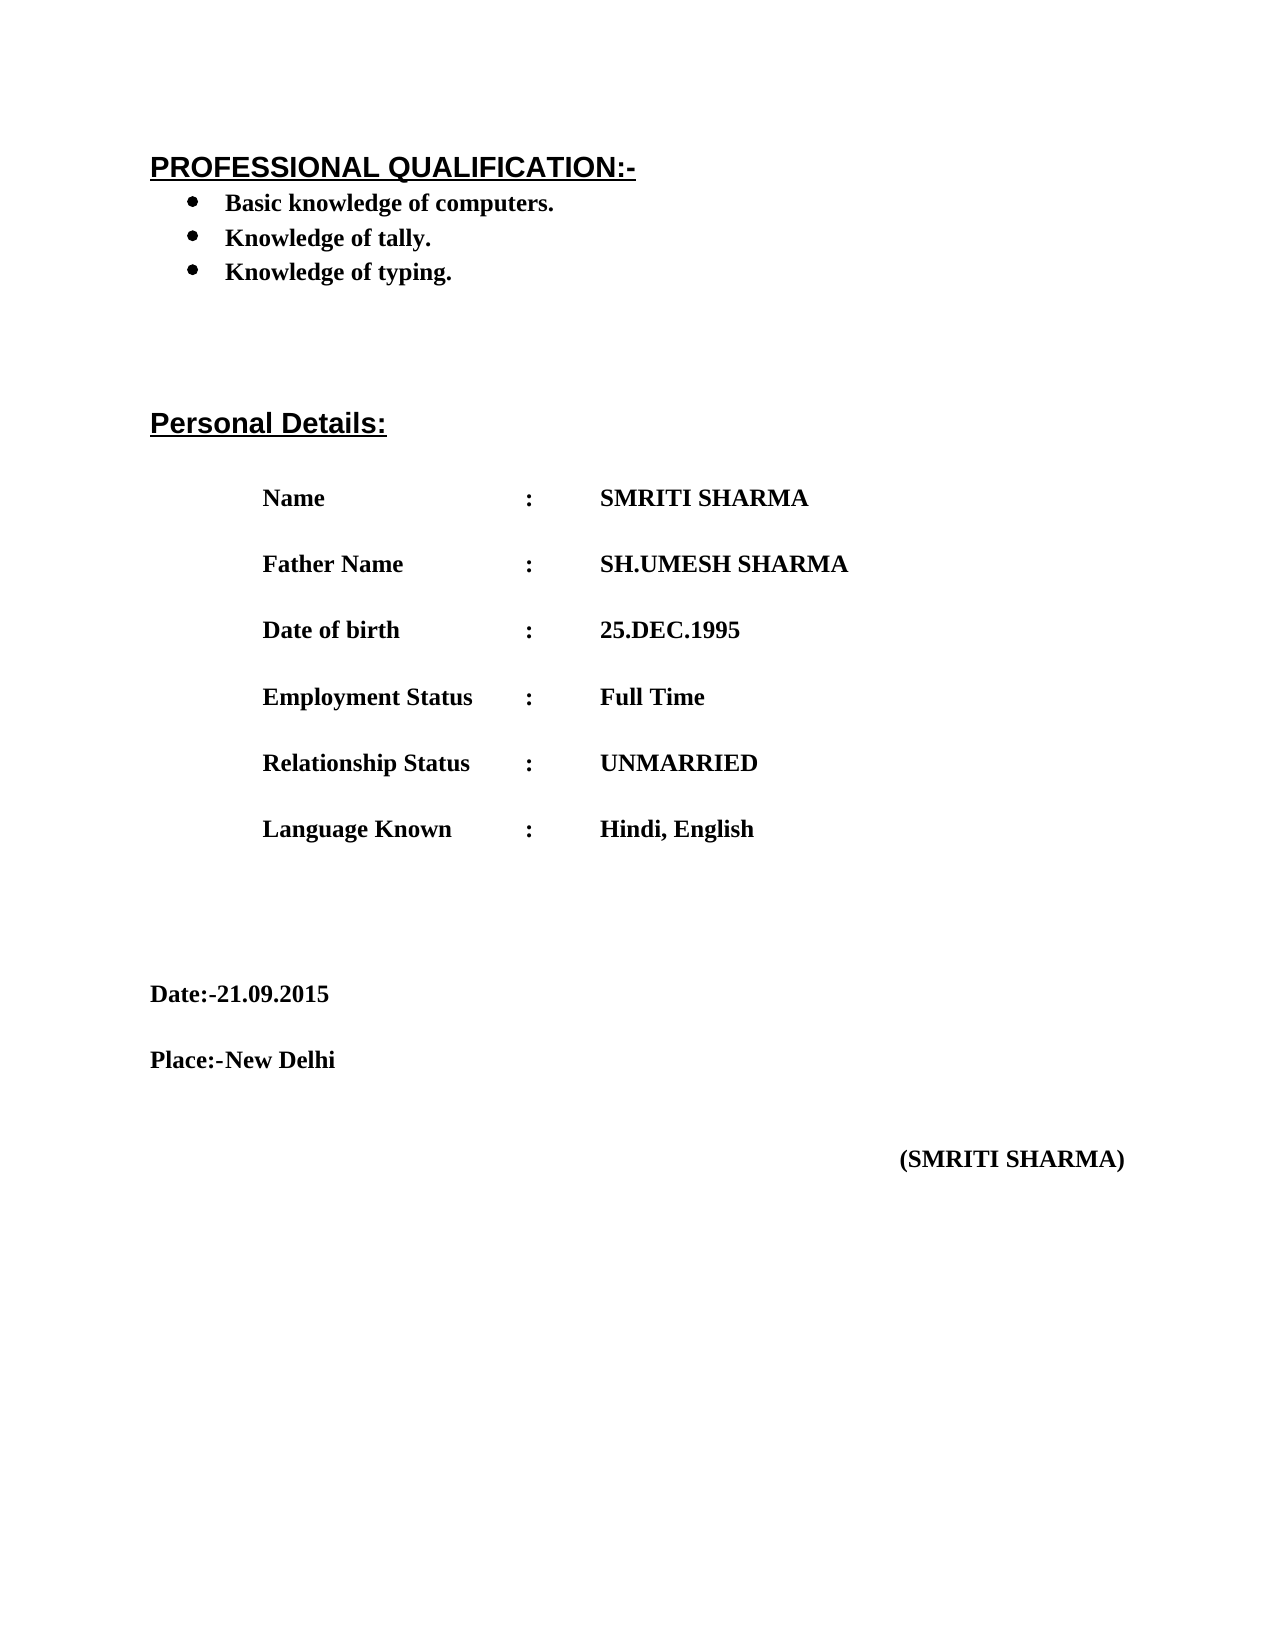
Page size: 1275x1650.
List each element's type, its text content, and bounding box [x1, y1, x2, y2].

text Date:-21.09.2015 [150, 979, 1125, 1007]
text (SMRITI SHARMA) [150, 1144, 1125, 1173]
text Father Name : SH.UMESH SHARMA [262, 549, 1125, 578]
text Relationship Status : UNMARRIED [262, 748, 1125, 776]
list Knowledge of tally. [187, 223, 1125, 252]
list Knowledge of typing. [187, 257, 1125, 286]
text Place:- New Delhi [150, 1045, 1125, 1073]
text PROFESSIONAL QUALIFICATION:- [150, 150, 1125, 183]
text Language Known : Hindi, English [262, 814, 1125, 842]
text Name : SMRITI SHARMA [262, 483, 1125, 512]
text Personal Details: [150, 406, 1125, 440]
list Basic knowledge of computers. [187, 188, 1125, 218]
text Date of birth : 25.DEC.1995 [262, 616, 1125, 644]
text Employment Status : Full Time [262, 682, 1125, 710]
